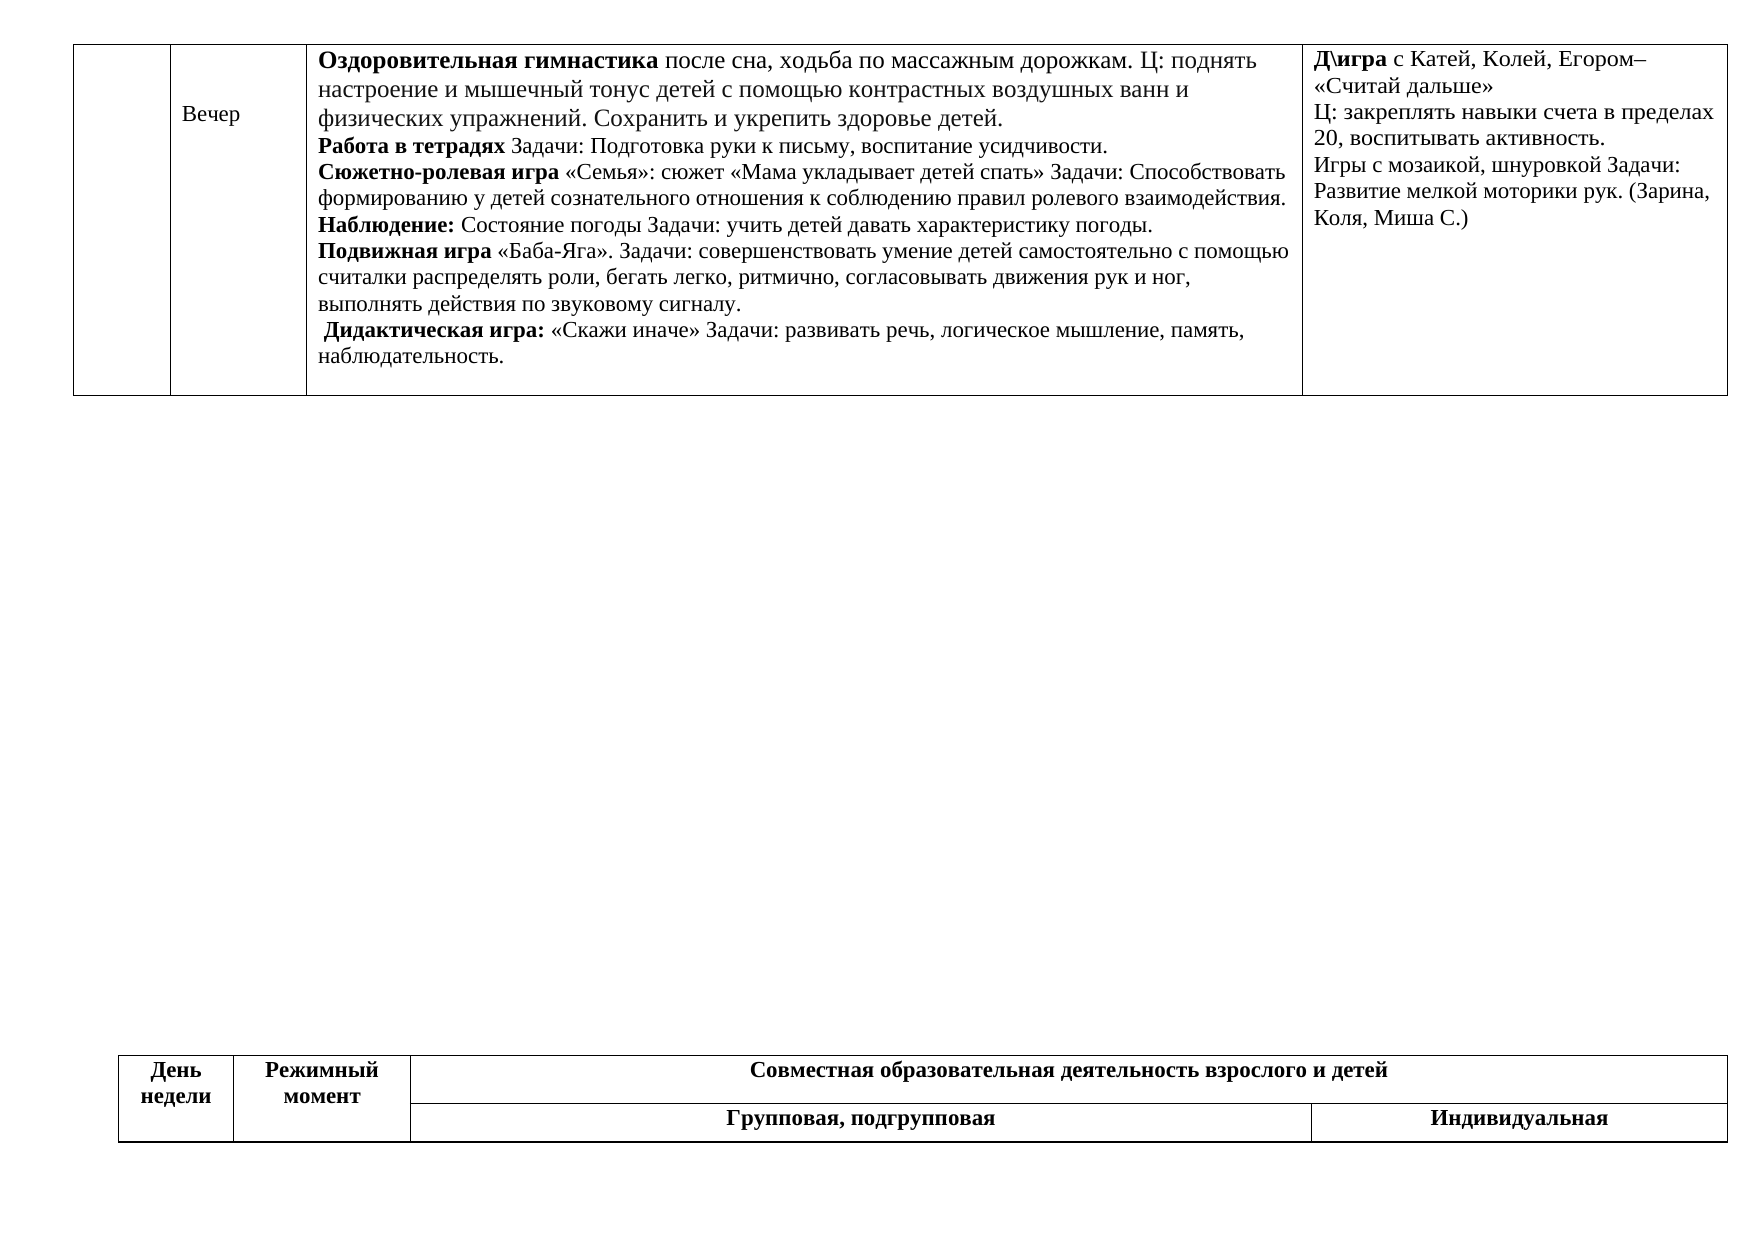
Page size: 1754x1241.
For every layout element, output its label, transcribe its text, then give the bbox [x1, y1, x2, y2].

table_cell Групповая, подгрупповая [411, 1104, 1311, 1141]
table_header Совместная образовательная деятельность взрослого и детей [411, 1056, 1727, 1103]
table_cell Вечер [171, 45, 306, 395]
table_header Режимный момент [234, 1056, 410, 1141]
table_header День недели [119, 1056, 233, 1141]
table_cell Индивидуальная [1312, 1104, 1727, 1141]
table_cell Д\игра с Катей, Колей, Егором– «Считай дальше» Ц: закреплять навыки счета в пределах 20, воспитывать активность. Игры с мозаикой, шнуровкой Задачи: Развитие мелкой моторики рук. (Зарина, Коля, Миша С.) [1303, 45, 1727, 395]
table_cell Оздоровительная гимнастика после сна, ходьба по массажным дорожкам. Ц: поднять настроение и мышечный тонус детей с помощью контрастных воздушных ванн и физических упражнений. Сохранить и укрепить здоровье детей. Работа в тетрадях Задачи: Подготовка руки к письму, воспитание усидчивости. Сюжетно-ролевая игра «Семья»: сюжет «Мама укладывает детей спать» Задачи: Способствовать формированию у детей сознательного отношения к соблюдению правил ролевого взаимодействия. Наблюдение: Состояние погоды Задачи: учить детей давать характеристику погоды. Подвижная игра «Баба-Яга». Задачи: совершенствовать умение детей самостоятельно с помощью считалки распределять роли, бегать легко, ритмично, согласовывать движения рук и ног, выполнять действия по звуковому сигналу. Дидактическая игра: «Скажи иначе» Задачи: развивать речь, логическое мышление, память, наблюдательность. [307, 45, 1302, 395]
